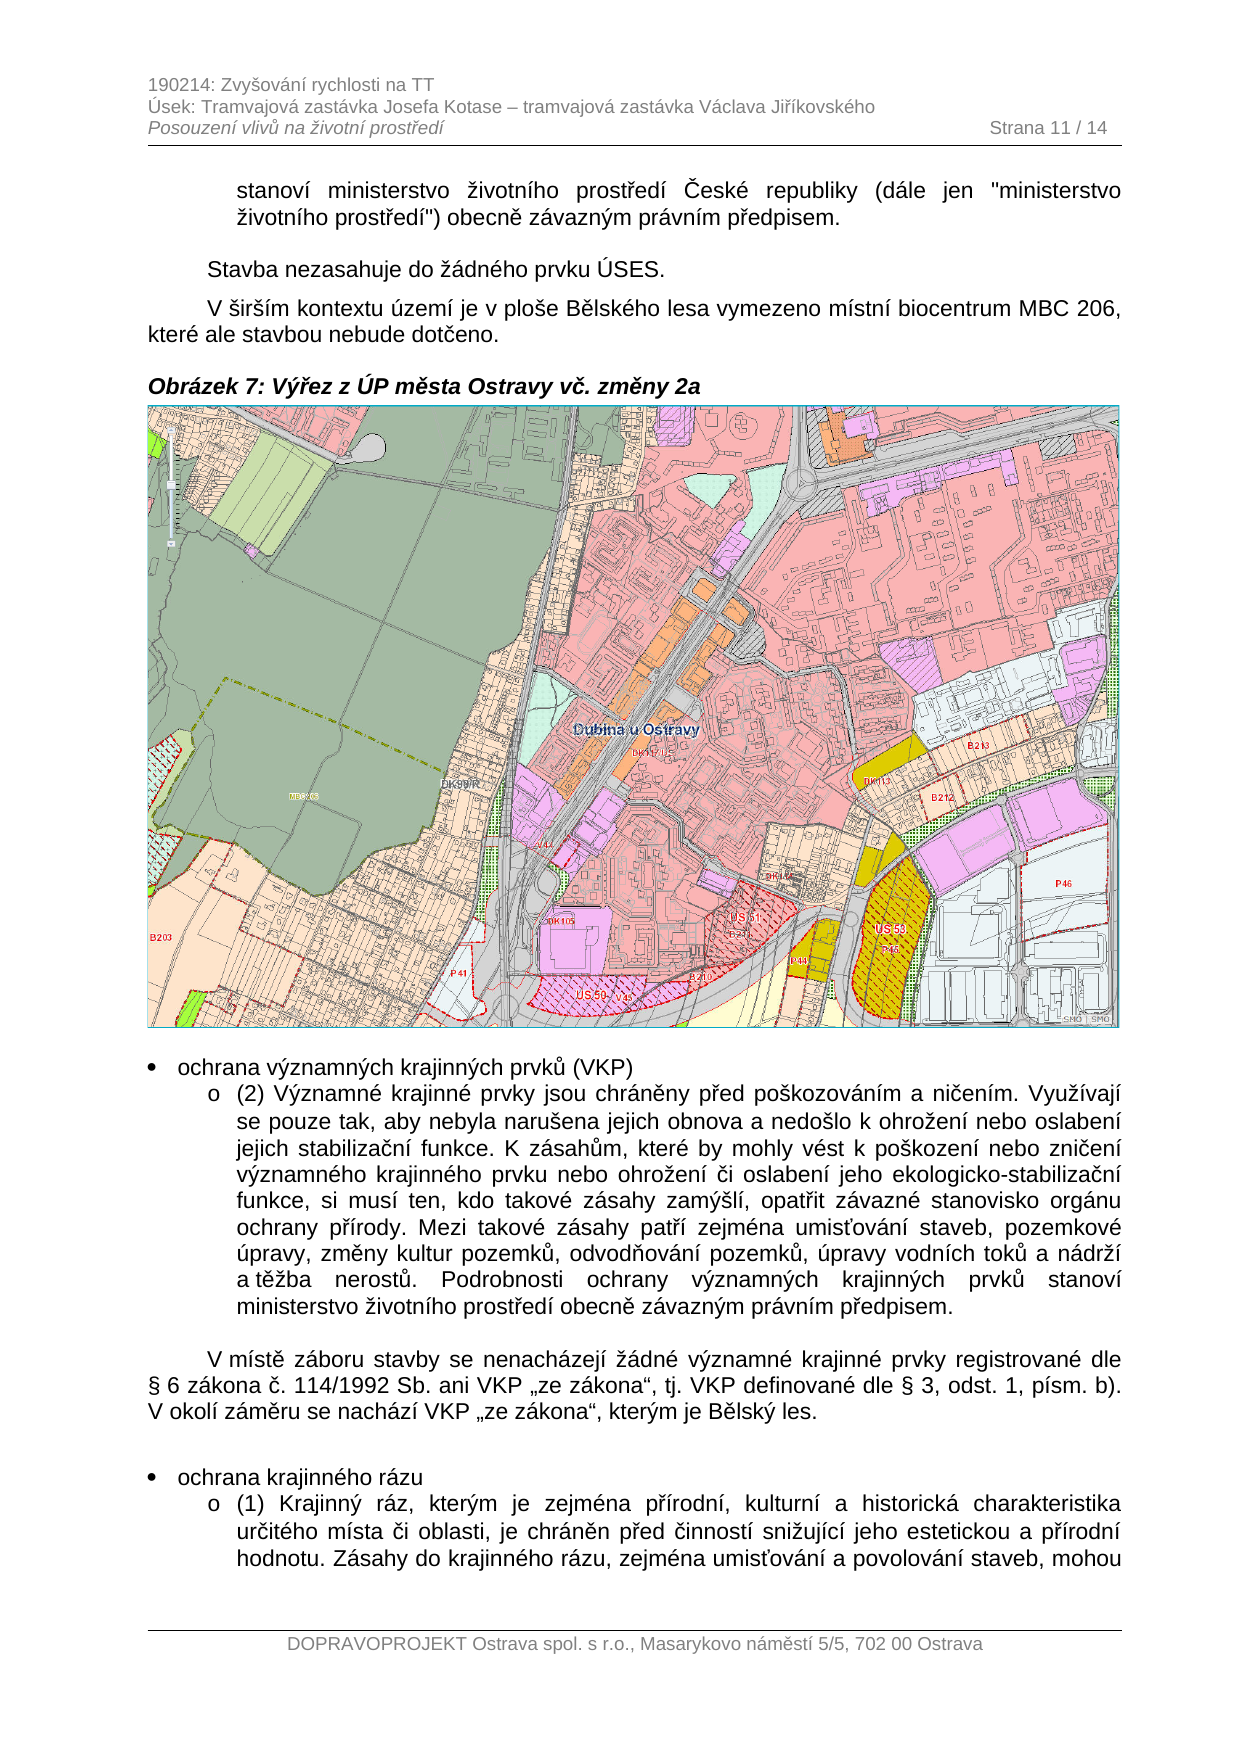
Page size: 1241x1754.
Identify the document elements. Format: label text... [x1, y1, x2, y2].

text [207, 1490, 1122, 1571]
text V místě záboru stavby se nenacházejí žádné významné krajinné prvky registrované dle § 6 zákona č. 114/1992 Sb. ani VKP „ze zákona“, tj. VKP definované dle § 3, odst. 1, písm. b). V okolí záměru se nachází VKP „ze zákona“, kterým je Bělský les. [148, 1346, 1122, 1424]
text (2) Významné krajinné prvky jsou chráněny před poškozováním a ničením. Využívají se pouze tak, aby nebyla narušena jejich obnova a nedošlo k ohrožení nebo oslabení jejich stabilizační funkce. K zásahům, které by mohly vést k poškození nebo zničení významného krajinného prvku nebo ohrožení či oslabení jeho ekologicko-stabilizační funkce, si musí ten, kdo takové zásahy zamýšlí, opatřit závazné stanovisko orgánu ochrany přírody. Mezi takové zásahy patří zejména umisťování staveb, pozemkové úpravy, změny kultur pozemků, odvodňování pozemků, úpravy vodních toků a nádrží a těžba nerostů. Podrobnosti ochrany významných krajinných prvků stanoví ministerstvo životního prostředí obecně závazným právním předpisem. [207, 1080, 1122, 1319]
picture [147, 405, 1120, 1028]
text ochrana krajinného rázu [148, 1463, 1122, 1490]
text Stavba nezasahuje do žádného prvku ÚSES. [148, 256, 1122, 283]
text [207, 177, 1122, 230]
text ochrana významných krajinných prvků (VKP) [148, 1054, 1122, 1080]
text V širším kontextu území je v ploše Bělského lesa vymezeno místní biocentrum MBC 206, které ale stavbou nebude dotčeno. [148, 295, 1122, 348]
